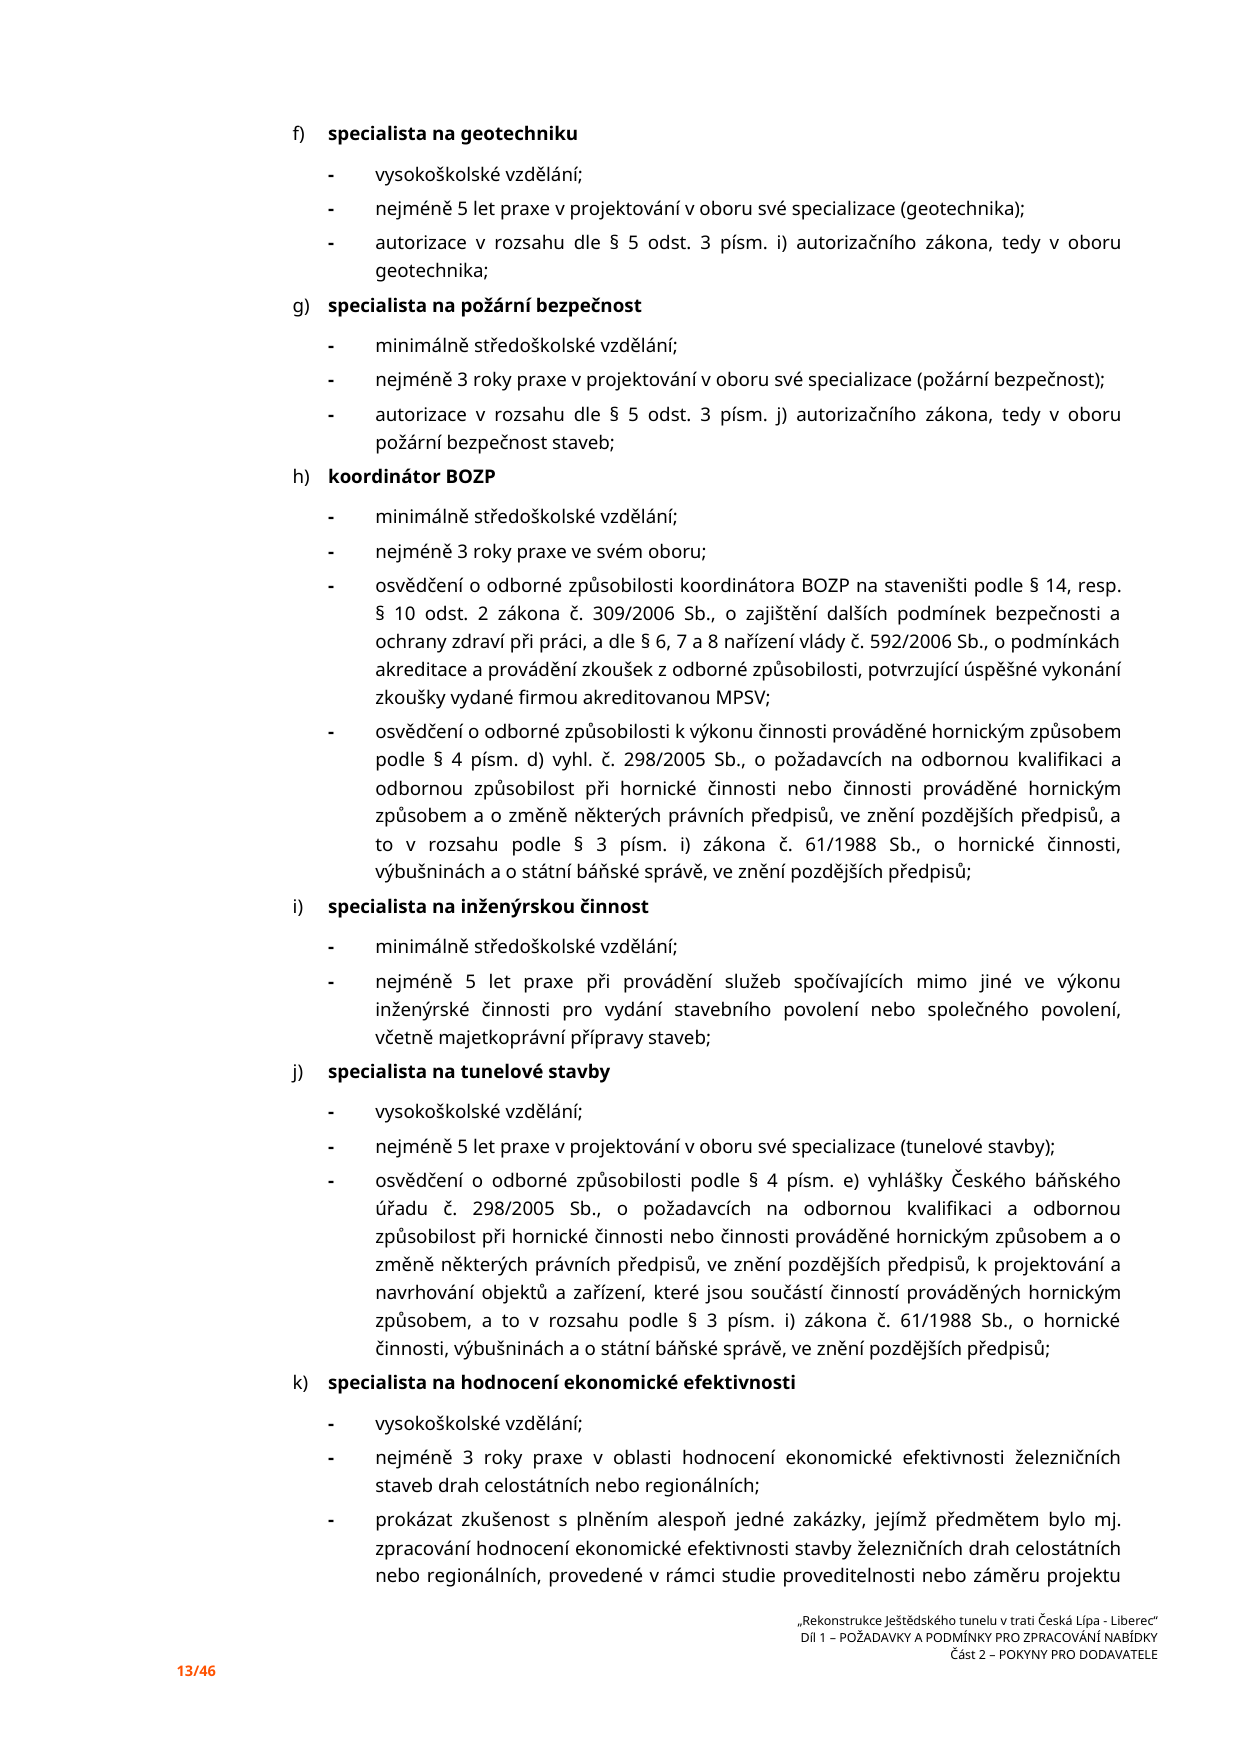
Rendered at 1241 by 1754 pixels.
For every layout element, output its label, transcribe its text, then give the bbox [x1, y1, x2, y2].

text nejméně 5 let praxe v projektování v oboru své specializace (tunelové stavby); [328, 1133, 1122, 1158]
list specialista na tunelové stavby [292, 1058, 1122, 1084]
list specialista na geotechniku [292, 121, 1122, 146]
text autorizace v rozsahu dle § 5 odst. 3 písm. i) autorizačního zákona, tedy v oboru geotechnika; [328, 230, 1122, 283]
text vysokoškolské vzdělání; [328, 1410, 1122, 1436]
text vysokoškolské vzdělání; [328, 1099, 1122, 1124]
text minimálně středoškolské vzdělání; [328, 332, 1122, 358]
text vysokoškolské vzdělání; [328, 161, 1122, 187]
text nejméně 3 roky praxe v projektování v oboru své specializace (požární bezpečnost); [328, 367, 1122, 392]
list koordinátor BOZP [292, 463, 1122, 489]
text autorizace v rozsahu dle § 5 odst. 3 písm. j) autorizačního zákona, tedy v oboru požární bezpečnost staveb; [328, 401, 1122, 454]
text minimálně středoškolské vzdělání; [328, 934, 1122, 959]
text minimálně středoškolské vzdělání; [328, 504, 1122, 529]
text osvědčení o odborné způsobilosti koordinátora BOZP na staveništi podle § 14, resp. § 10 odst. 2 zákona č. 309/2006 Sb., o zajištění dalších podmínek bezpečnosti a ochrany zdraví při práci, a dle § 6, 7 a 8 nařízení vlády č. 592/2006 Sb., o podmínkách akreditace a provádění zkoušek z odborné způsobilosti, potvrzující úspěšné vykonání zkoušky vydané firmou akreditovanou MPSV; [328, 572, 1122, 710]
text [328, 1507, 1122, 1588]
list specialista na hodnocení ekonomické efektivnosti [292, 1370, 1122, 1395]
text osvědčení o odborné způsobilosti podle § 4 písm. e) vyhlášky Českého báňského úřadu č. 298/2005 Sb., o požadavcích na odbornou kvalifikaci a odbornou způsobilost při hornické činnosti nebo činnosti prováděné hornickým způsobem a o změně některých právních předpisů, ve znění pozdějších předpisů, k projektování a navrhování objektů a zařízení, které jsou součástí činností prováděných hornickým způsobem, a to v rozsahu podle § 3 písm. i) zákona č. 61/1988 Sb., o hornické činnosti, výbušninách a o státní báňské správě, ve znění pozdějších předpisů; [328, 1167, 1122, 1361]
text nejméně 3 roky praxe ve svém oboru; [328, 538, 1122, 564]
list specialista na inženýrskou činnost [292, 893, 1122, 919]
text nejméně 3 roky praxe v oblasti hodnocení ekonomické efektivnosti železničních staveb drah celostátních nebo regionálních; [328, 1444, 1122, 1498]
list specialista na požární bezpečnost [292, 292, 1122, 317]
text nejméně 5 let praxe při provádění služeb spočívajících mimo jiné ve výkonu inženýrské činnosti pro vydání stavebního povolení nebo společného povolení, včetně majetkoprávní přípravy staveb; [328, 968, 1122, 1049]
text osvědčení o odborné způsobilosti k výkonu činnosti prováděné hornickým způsobem podle § 4 písm. d) vyhl. č. 298/2005 Sb., o požadavcích na odbornou kvalifikaci a odbornou způsobilost při hornické činnosti nebo činnosti prováděné hornickým způsobem a o změně některých právních předpisů, ve znění pozdějších předpisů, a to v rozsahu podle § 3 písm. i) zákona č. 61/1988 Sb., o hornické činnosti, výbušninách a o státní báňské správě, ve znění pozdějších předpisů; [328, 719, 1122, 884]
text nejméně 5 let praxe v projektování v oboru své specializace (geotechnika); [328, 195, 1122, 221]
